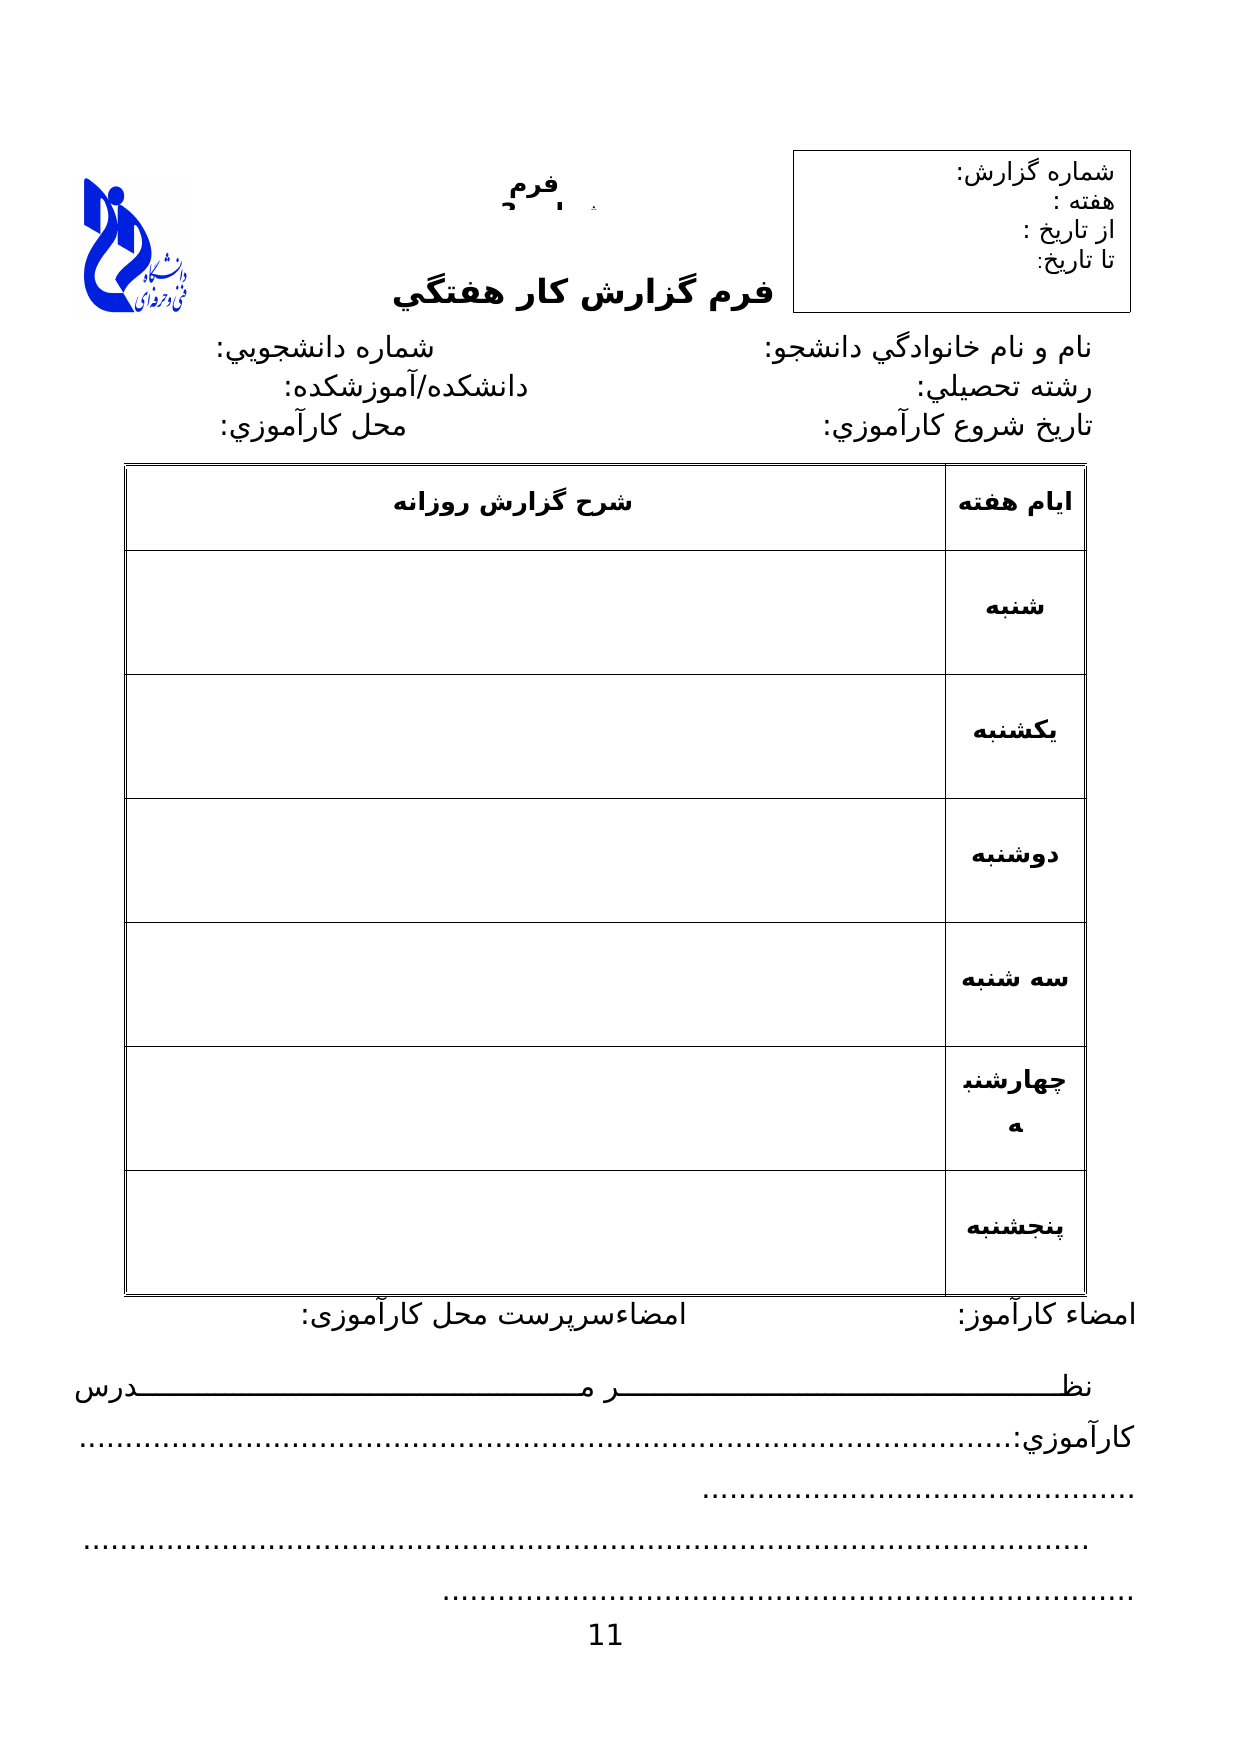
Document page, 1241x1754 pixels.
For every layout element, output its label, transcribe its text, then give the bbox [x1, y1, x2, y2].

table_cell [127, 551, 945, 674]
table_cell سه شنبه [946, 923, 1084, 1046]
table_cell [127, 675, 945, 798]
list رشته تحصيلي: دانشکده/آموزشکده: [74, 369, 1137, 403]
list ........................................................................................................................................................................................ [74, 1522, 1137, 1607]
table_cell [126, 1171, 945, 1294]
table_cell پنجشنبه [946, 1171, 1085, 1294]
list امضاء كارآموز: امضاء‌سرپرست محل کارآموزی: [74, 489, 1137, 1332]
table_cell [127, 799, 945, 922]
list نام و نام خانوادگي دانشجو: شماره دانشجويي: [74, 330, 1137, 364]
table_header ایام هفته [946, 466, 1085, 550]
table_cell دوشنبه [946, 799, 1084, 922]
table_cell يكشنبه [946, 675, 1084, 798]
table_cell چهارشنبه [946, 1047, 1084, 1170]
list تاريخ شروع كارآموزي: محل كارآموزي: [74, 408, 1137, 442]
list نظر مدرس كارآموزي:.................................................................................................................................................... [74, 1369, 1137, 1505]
table_header شرح گزارش روزانه [126, 466, 945, 550]
text فرم گزارش كار هفتگي [217, 272, 793, 311]
table_cell [127, 923, 945, 1046]
table_cell شنبه [946, 551, 1084, 674]
table_cell [127, 1047, 945, 1170]
